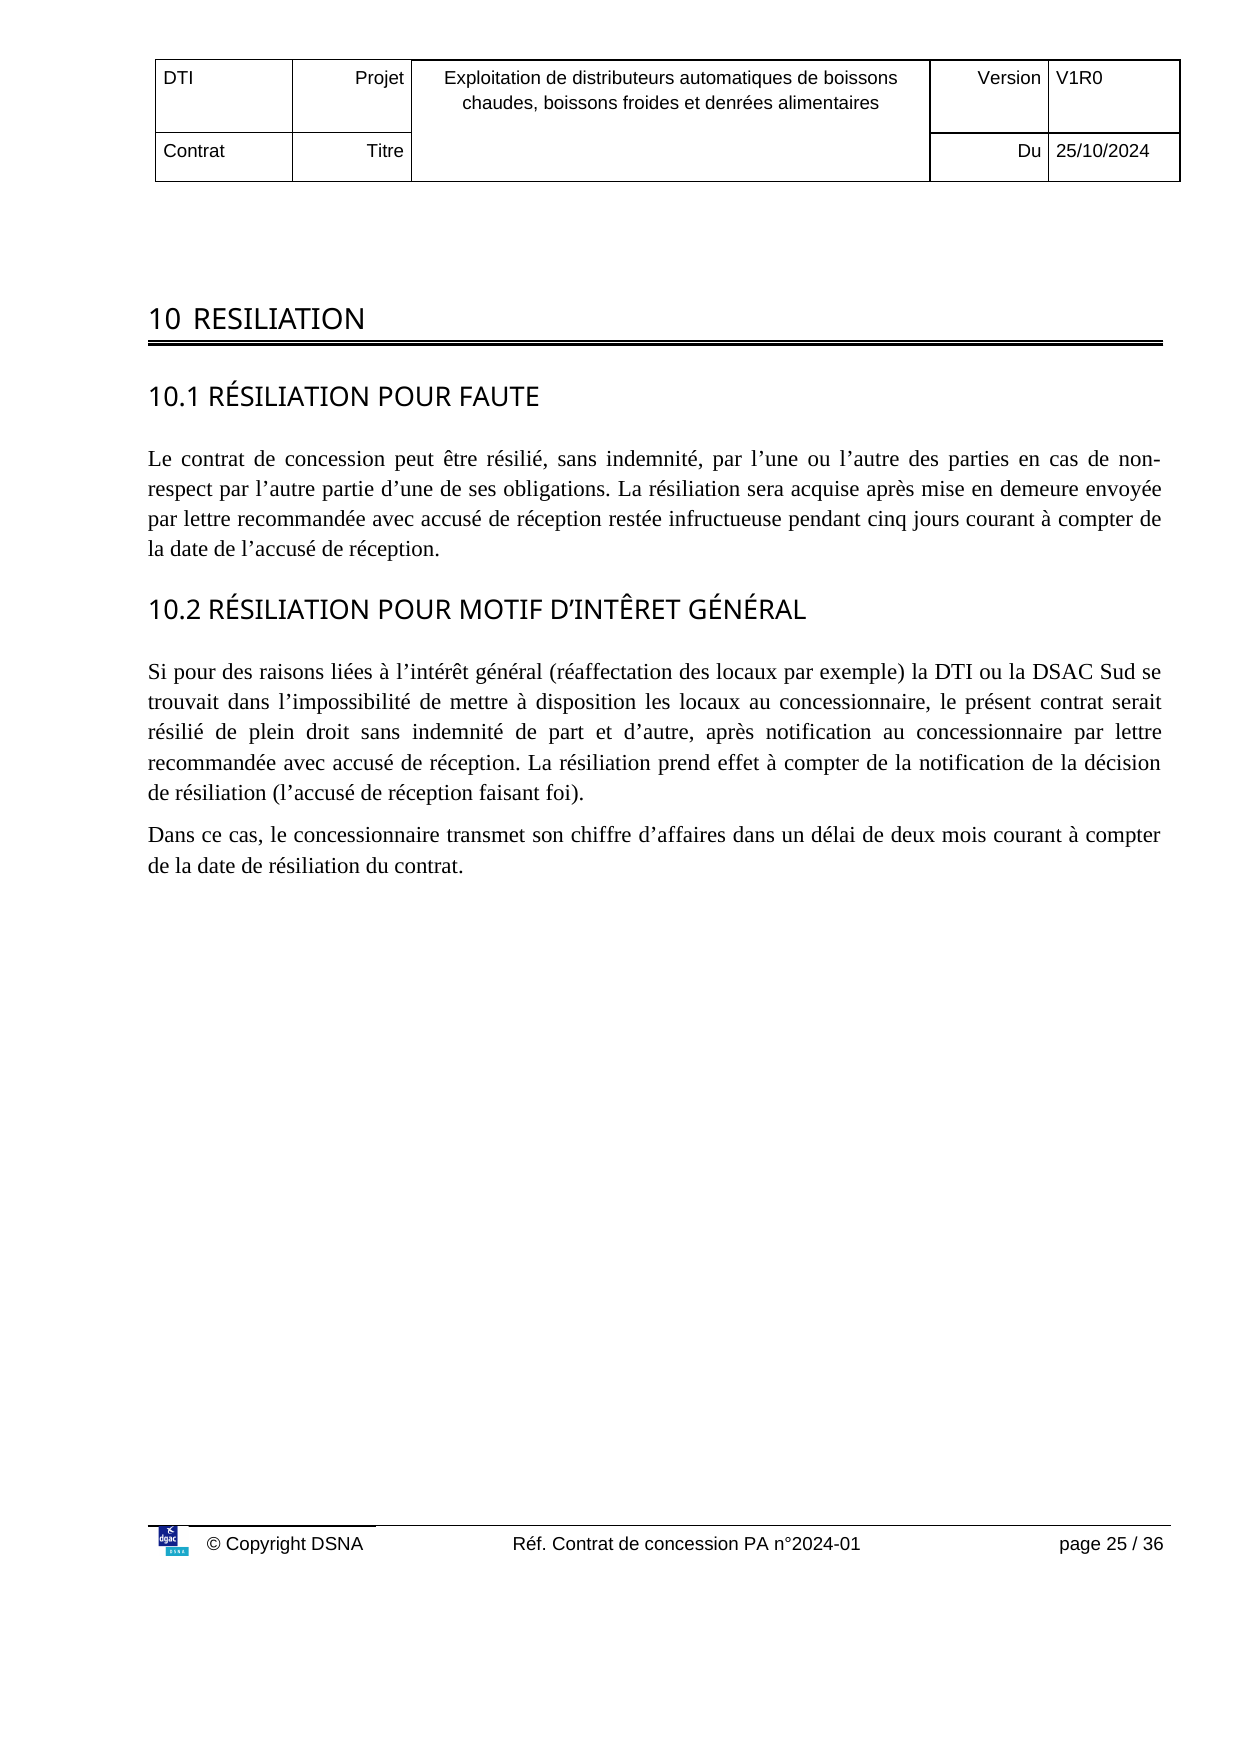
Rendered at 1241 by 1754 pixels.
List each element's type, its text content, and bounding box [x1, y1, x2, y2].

subtitle Résiliation pour motif d’intêret général [148, 591, 1163, 627]
text Dans ce cas, le concessionnaire transmet son chiffre d’affaires dans un délai de deux mois courant à compter de la date de résiliation du contrat. [148, 821, 1163, 878]
picture [158, 1526, 189, 1556]
text Si pour des raisons liées à l’intérêt général (réaffectation des locaux par exemple) la DTI ou la DSAC Sud se trouvait dans l’impossibilité de mettre à disposition les locaux au concessionnaire, le présent contrat serait résilié de plein droit sans indemnité de part et d’autre, après notification au concessionnaire par lettre recommandée avec accusé de réception. La résiliation prend effet à compter de la notification de la décision de résiliation (l’accusé de réception faisant foi). [148, 658, 1163, 805]
text Le contrat de concession peut être résilié, sans indemnité, par l’une ou l’autre des parties en cas de non-respect par l’autre partie d’une de ses obligations. La résiliation sera acquise après mise en demeure envoyée par lettre recommandée avec accusé de réception restée infructueuse pendant cinq jours courant à compter de la date de l’accusé de réception. [148, 445, 1163, 562]
subtitle RESILIATION [148, 298, 1163, 340]
subtitle Résiliation pour faute [148, 377, 1163, 414]
